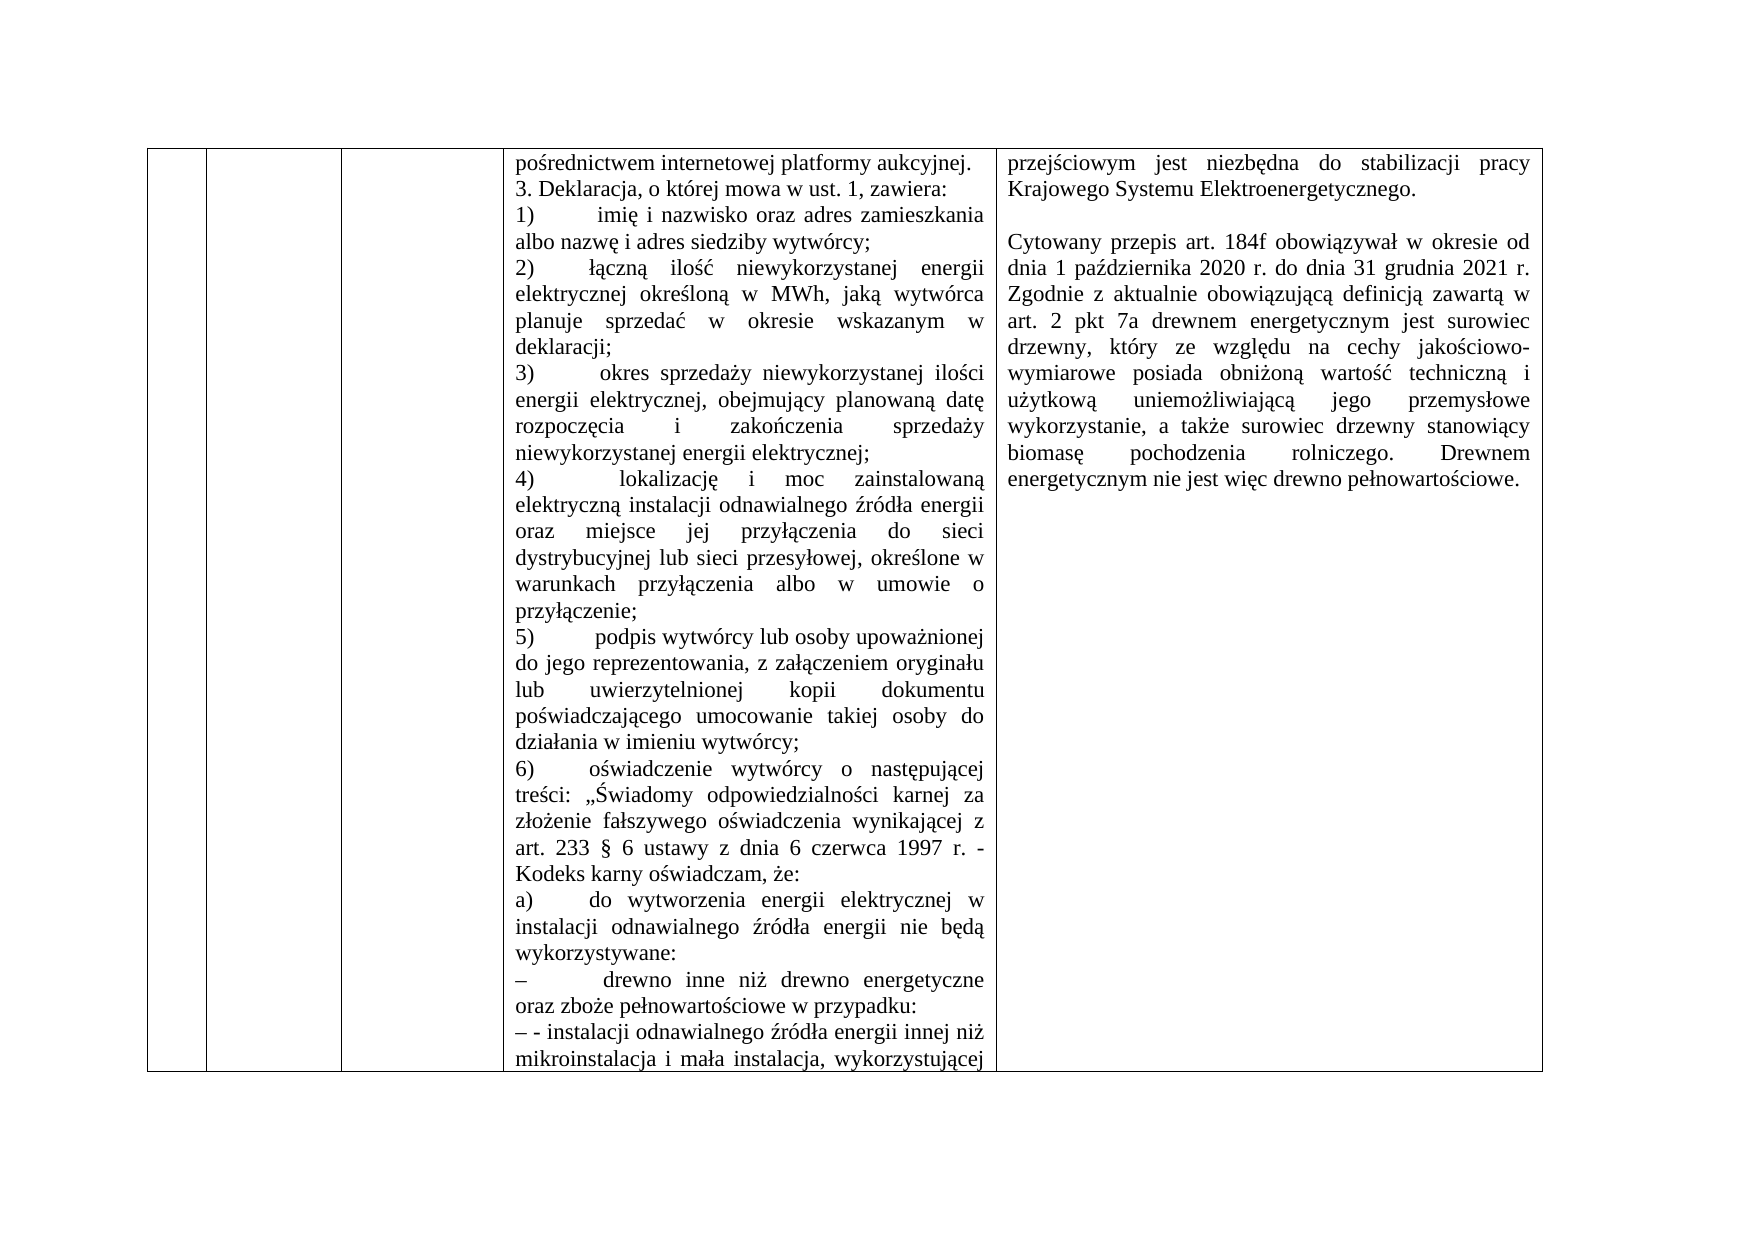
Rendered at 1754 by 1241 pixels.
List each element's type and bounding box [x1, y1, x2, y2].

table_cell [148, 149, 206, 1071]
table_cell [207, 149, 341, 1071]
table_cell [342, 149, 503, 1071]
table_cell [997, 149, 1542, 1071]
table_cell [504, 149, 996, 1071]
